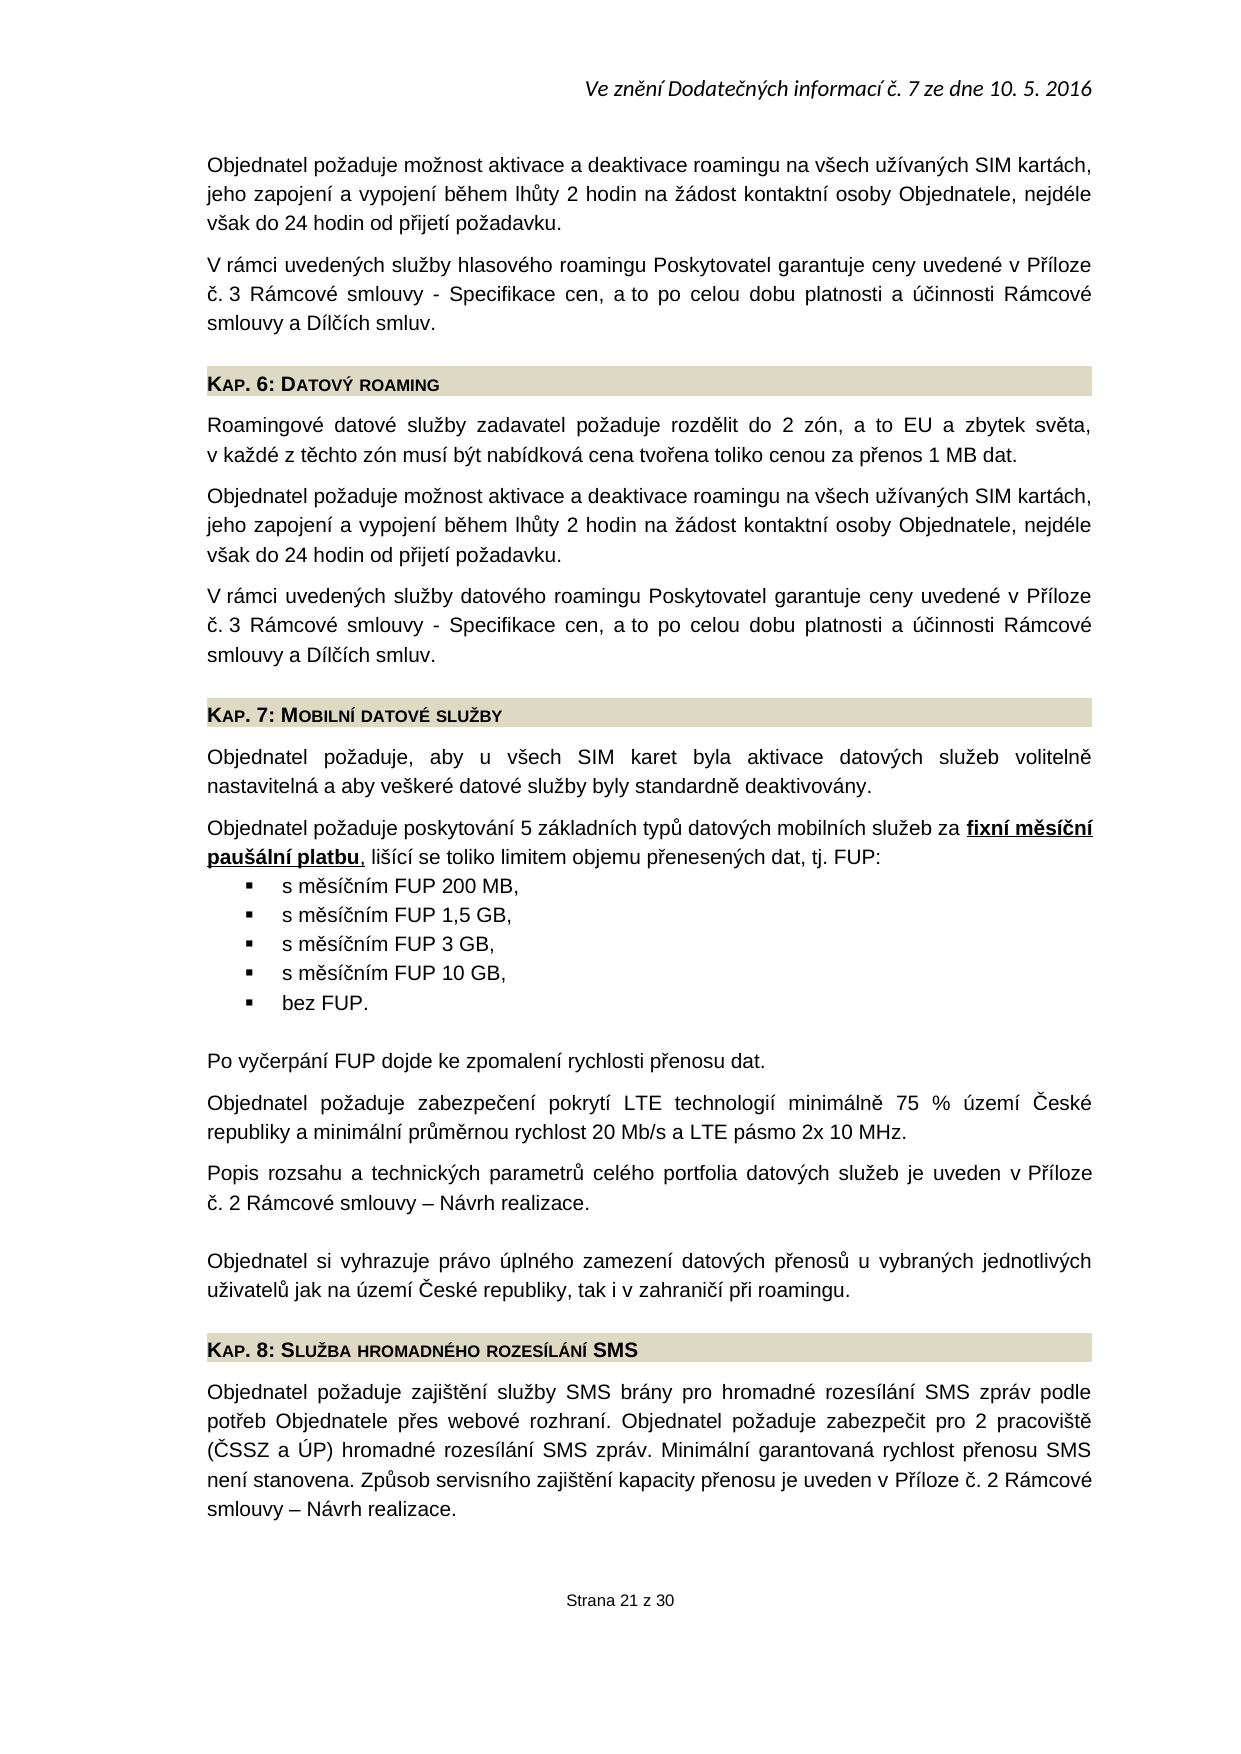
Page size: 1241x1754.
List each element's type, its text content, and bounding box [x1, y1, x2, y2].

text Objednatel požaduje zajištění služby SMS brány pro hromadné rozesílání SMS zpráv podle potřeb Objednatele přes webové rozhraní. Objednatel požaduje zabezpečit pro 2 pracoviště (ČSSZ a ÚP) hromadné rozesílání SMS zpráv. Minimální garantovaná rychlost přenosu SMS není stanovena. Způsob servisního zajištění kapacity přenosu je uveden v Příloze č. 2 Rámcové smlouvy – Návrh realizace. [207, 1375, 1092, 1521]
list Po vyčerpání FUP dojde ke zpomalení rychlosti přenosu dat. [207, 1043, 1092, 1073]
list Popis rozsahu a technických parametrů celého portfolia datových služeb je uveden v Příloze č. 2 Rámcové smlouvy – Návrh realizace. [207, 1156, 1092, 1214]
list bez FUP. [244, 985, 1092, 1014]
text Kap. 7: Mobilní datové služby [207, 698, 1092, 727]
text V rámci uvedených služby datového roamingu Poskytovatel garantuje ceny uvedené v Příloze č. 3 Rámcové smlouvy - Specifikace cen, a to po celou dobu platnosti a účinnosti Rámcové smlouvy a Dílčích smluv. [207, 579, 1092, 666]
text Roamingové datové služby zadavatel požaduje rozdělit do 2 zón, a to EU a zbytek světa, v každé z těchto zón musí být nabídková cena tvořena toliko cenou za přenos 1 MB dat. [207, 408, 1092, 466]
text Objednatel požaduje možnost aktivace a deaktivace roamingu na všech užívaných SIM kartách, jeho zapojení a vypojení během lhůty 2 hodin na žádost kontaktní osoby Objednatele, nejdéle však do 24 hodin od přijetí požadavku. [207, 148, 1092, 235]
text Kap. 8: Služba hromadného rozesílání SMS [207, 1333, 1092, 1362]
text Objednatel požaduje možnost aktivace a deaktivace roamingu na všech užívaných SIM kartách, jeho zapojení a vypojení během lhůty 2 hodin na žádost kontaktní osoby Objednatele, nejdéle však do 24 hodin od přijetí požadavku. [207, 479, 1092, 566]
list Objednatel požaduje zabezpečení pokrytí LTE technologií minimálně 75 % území České republiky a minimální průměrnou rychlost 20 Mb/s a LTE pásmo 2x 10 MHz. [207, 1085, 1092, 1143]
list s měsíčním FUP 3 GB, [244, 927, 1092, 956]
list Objednatel požaduje poskytování 5 základních typů datových mobilních služeb za fixní měsíční paušální platbu, lišící se toliko limitem objemu přenesených dat, tj. FUP: [207, 810, 1092, 868]
text V rámci uvedených služby hlasového roamingu Poskytovatel garantuje ceny uvedené v Příloze č. 3 Rámcové smlouvy - Specifikace cen, a to po celou dobu platnosti a účinnosti Rámcové smlouvy a Dílčích smluv. [207, 248, 1092, 335]
text Kap. 6: Datový roaming [207, 366, 1092, 396]
text Objednatel požaduje, aby u všech SIM karet byla aktivace datových služeb volitelně nastavitelná a aby veškeré datové služby byly standardně deaktivovány. [207, 739, 1092, 798]
list s měsíčním FUP 10 GB, [244, 956, 1092, 985]
list Objednatel si vyhrazuje právo úplného zamezení datových přenosů u vybraných jednotlivých uživatelů jak na území České republiky, tak i v zahraničí při roamingu. [207, 1243, 1092, 1302]
list s měsíčním FUP 1,5 GB, [244, 898, 1092, 927]
list s měsíčním FUP 200 MB, [244, 868, 1092, 898]
